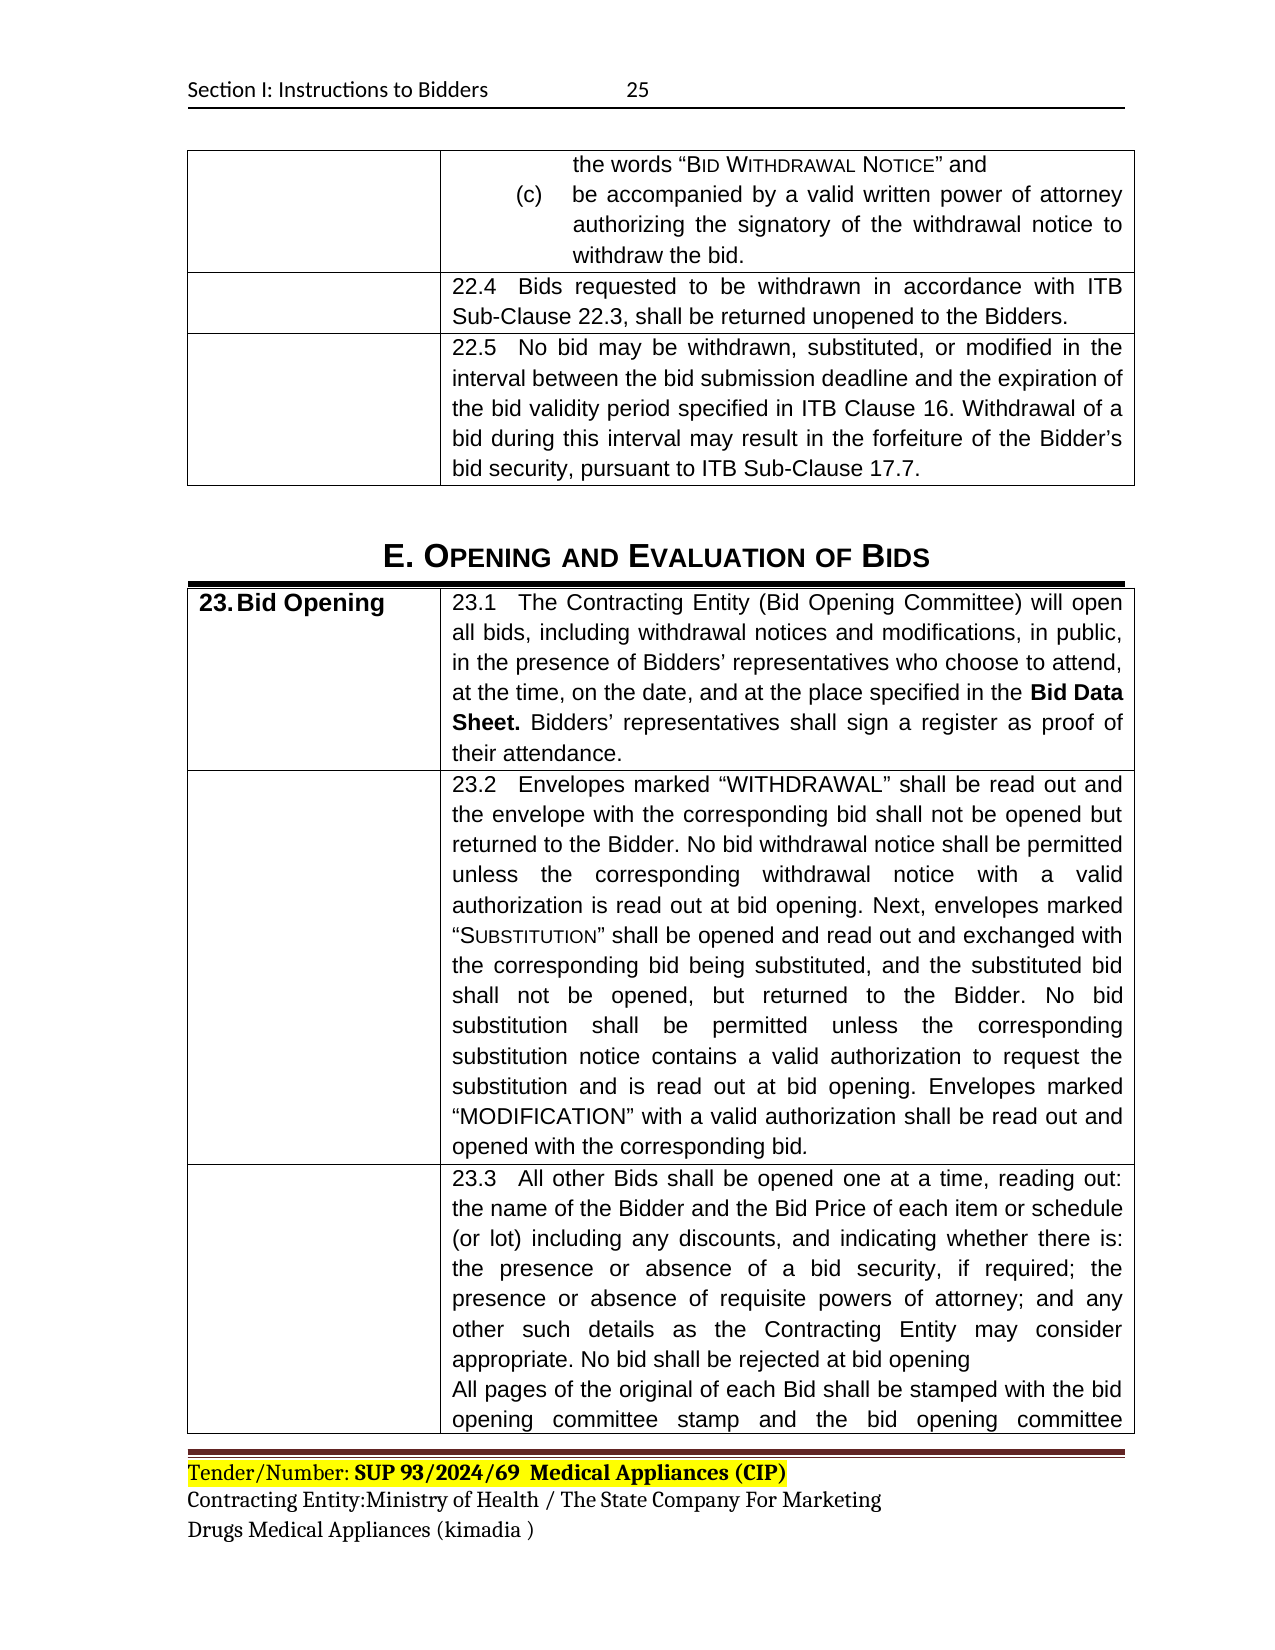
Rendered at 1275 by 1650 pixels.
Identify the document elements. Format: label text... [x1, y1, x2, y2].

table_cell 22.5 No bid may be withdrawn, substituted, or modified in the interval between the bid submission deadline and the expiration of the bid validity period specified in ITB Clause 16. Withdrawal of a bid during this interval may result in the forfeiture of the Bidder’s bid security, pursuant to ITB Sub-Clause 17.7. [441, 334, 1134, 485]
table_header 23.1 The Contracting Entity (Bid Opening Committee) will open all bids, including withdrawal notices and modifications, in public, in the presence of Bidders’ representatives who choose to attend, at the time, on the date, and at the place specified in the Bid Data Sheet. Bidders’ representatives shall sign a register as proof of their attendance. [441, 589, 1134, 770]
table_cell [441, 1165, 1134, 1432]
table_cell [441, 151, 1134, 272]
table_cell 23.2 Envelopes marked “WITHDRAWAL” shall be read out and the envelope with the corresponding bid shall not be opened but returned to the Bidder. No bid withdrawal notice shall be permitted unless the corresponding withdrawal notice with a valid authorization is read out at bid opening. Next, envelopes marked “Substitution” shall be opened and read out and exchanged with the corresponding bid being substituted, and the substituted bid shall not be opened, but returned to the Bidder. No bid substitution shall be permitted unless the corresponding substitution notice contains a valid authorization to request the substitution and is read out at bid opening. Envelopes marked “MODIFICATION” with a valid authorization shall be read out and opened with the corresponding bid. [441, 771, 1134, 1163]
table_cell [188, 273, 440, 333]
text E. Opening and Evaluation of Bids [187, 536, 1125, 587]
table_header 23. Bid Opening [188, 589, 440, 770]
table_cell 22.4 Bids requested to be withdrawn in accordance with ITB Sub-Clause 22.3, shall be returned unopened to the Bidders. [441, 273, 1134, 333]
table_cell [188, 334, 440, 485]
table_cell [188, 151, 440, 272]
table_cell [188, 771, 440, 1163]
table_cell [188, 1165, 440, 1432]
